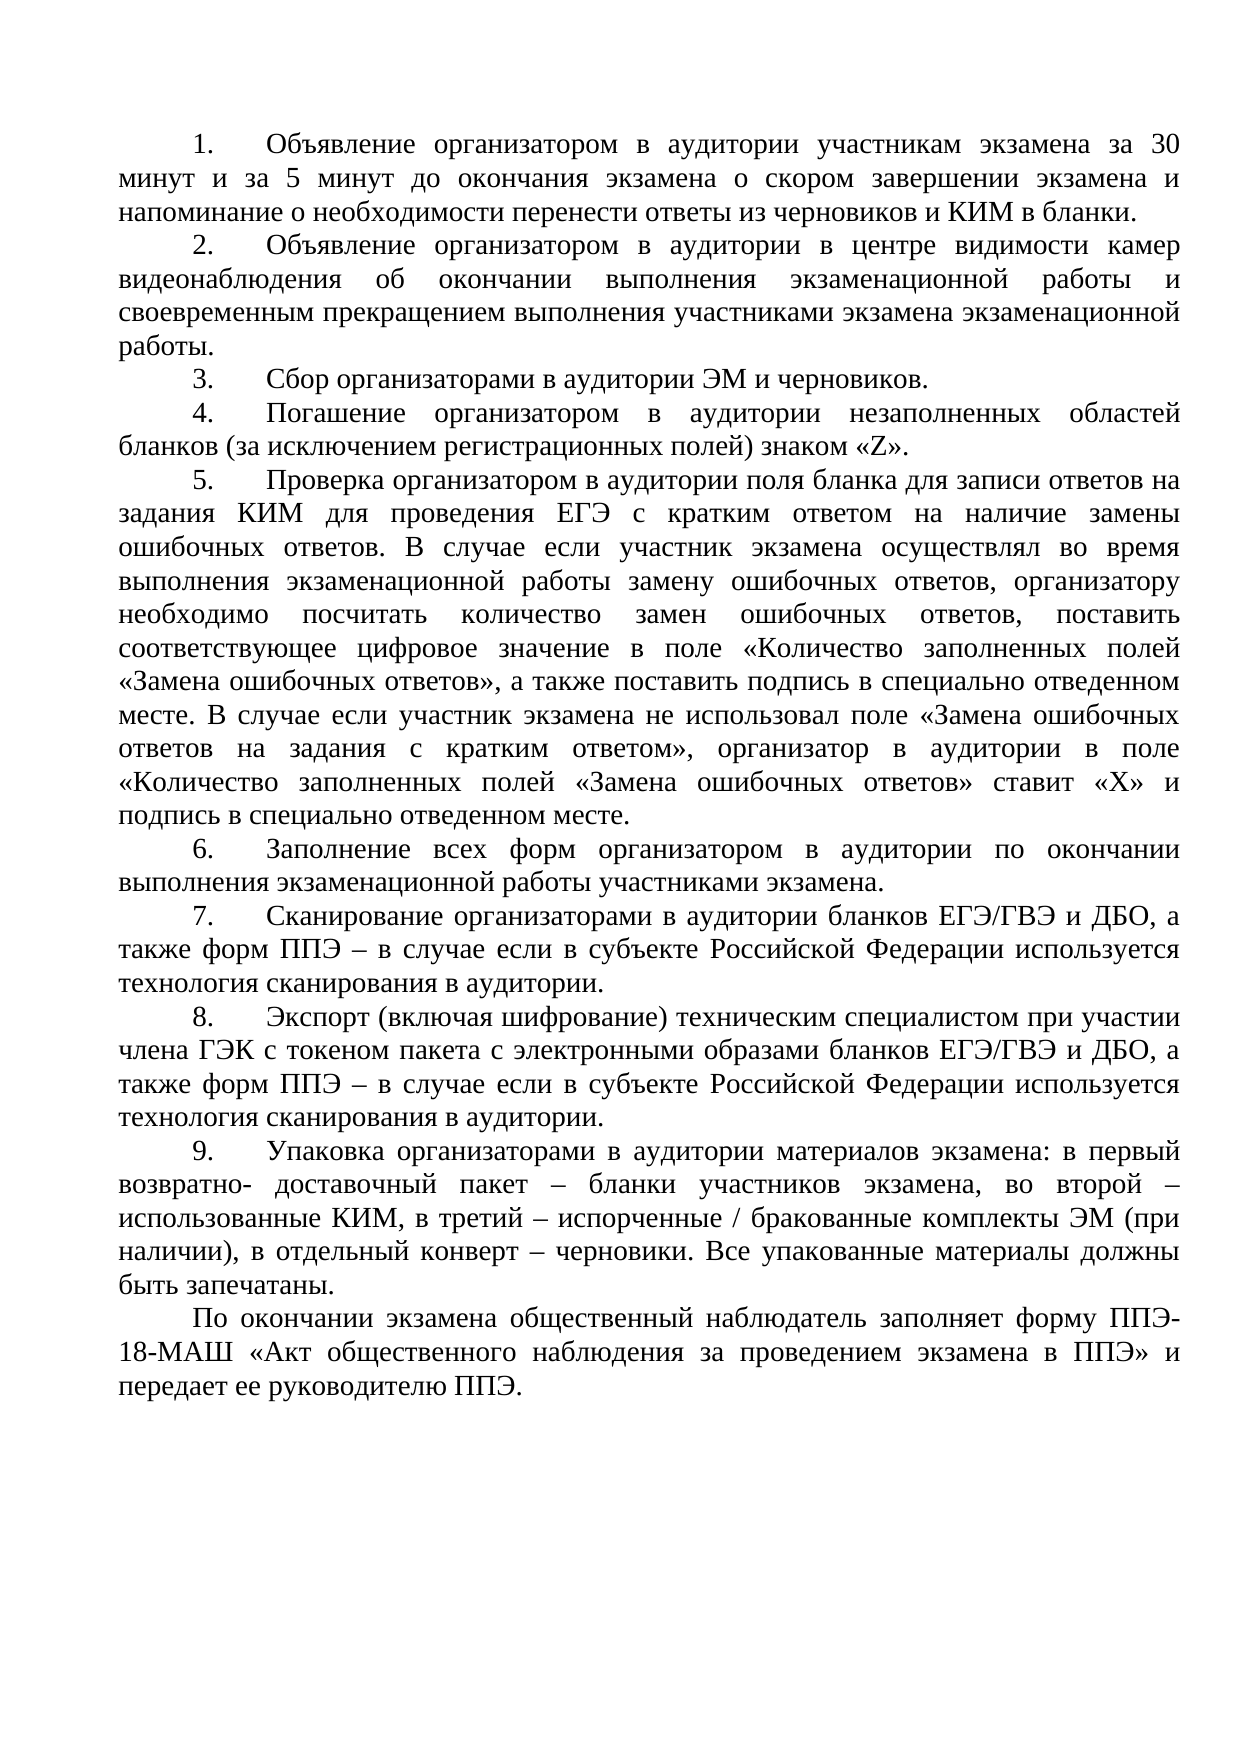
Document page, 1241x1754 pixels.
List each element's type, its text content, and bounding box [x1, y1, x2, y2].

text 1. Объявление организатором в аудитории участникам экзамена за 30 минут и за 5 минут до окончания экзамена о скором завершении экзамена и напоминание о необходимости перенести ответы из черновиков и КИМ в бланки. [118, 127, 1181, 227]
text По окончании экзамена общественный наблюдатель заполняет форму ППЭ-18-МАШ «Акт общественного наблюдения за проведением экзамена в ППЭ» и передает ее руководителю ППЭ. [118, 1301, 1181, 1401]
text 8. Экспорт (включая шифрование) техническим специалистом при участии члена ГЭК с токеном пакета с электронными образами бланков ЕГЭ/ГВЭ и ДБО, а также форм ППЭ – в случае если в субъекте Российской Федерации используется технология сканирования в аудитории. [118, 999, 1181, 1133]
text 9. Упаковка организаторами в аудитории материалов экзамена: в первый возвратно- доставочный пакет – бланки участников экзамена, во второй – использованные КИМ, в третий – испорченные / бракованные комплекты ЭМ (при наличии), в отдельный конверт – черновики. Все упакованные материалы должны быть запечатаны. [118, 1133, 1181, 1301]
text 3. Сбор организаторами в аудитории ЭМ и черновиков. [118, 361, 1181, 395]
text 2. Объявление организатором в аудитории в центре видимости камер видеонаблюдения об окончании выполнения экзаменационной работы и своевременным прекращением выполнения участниками экзамена экзаменационной работы. [118, 227, 1181, 361]
text 4. Погашение организатором в аудитории незаполненных областей бланков (за исключением регистрационных полей) знаком «Z». [118, 395, 1181, 462]
text 5. Проверка организатором в аудитории поля бланка для записи ответов на задания КИМ для проведения ЕГЭ с кратким ответом на наличие замены ошибочных ответов. В случае если участник экзамена осуществлял во время выполнения экзаменационной работы замену ошибочных ответов, организатору необходимо посчитать количество замен ошибочных ответов, поставить соответствующее цифровое значение в поле «Количество заполненных полей «Замена ошибочных ответов», а также поставить подпись в специально отведенном месте. В случае если участник экзамена не использовал поле «Замена ошибочных ответов на задания с кратким ответом», организатор в аудитории в поле «Количество заполненных полей «Замена ошибочных ответов» ставит «Х» и подпись в специально отведенном месте. [118, 462, 1181, 831]
text 6. Заполнение всех форм организатором в аудитории по окончании выполнения экзаменационной работы участниками экзамена. [118, 831, 1181, 898]
text 7. Сканирование организаторами в аудитории бланков ЕГЭ/ГВЭ и ДБО, а также форм ППЭ – в случае если в субъекте Российской Федерации используется технология сканирования в аудитории. [118, 898, 1181, 999]
